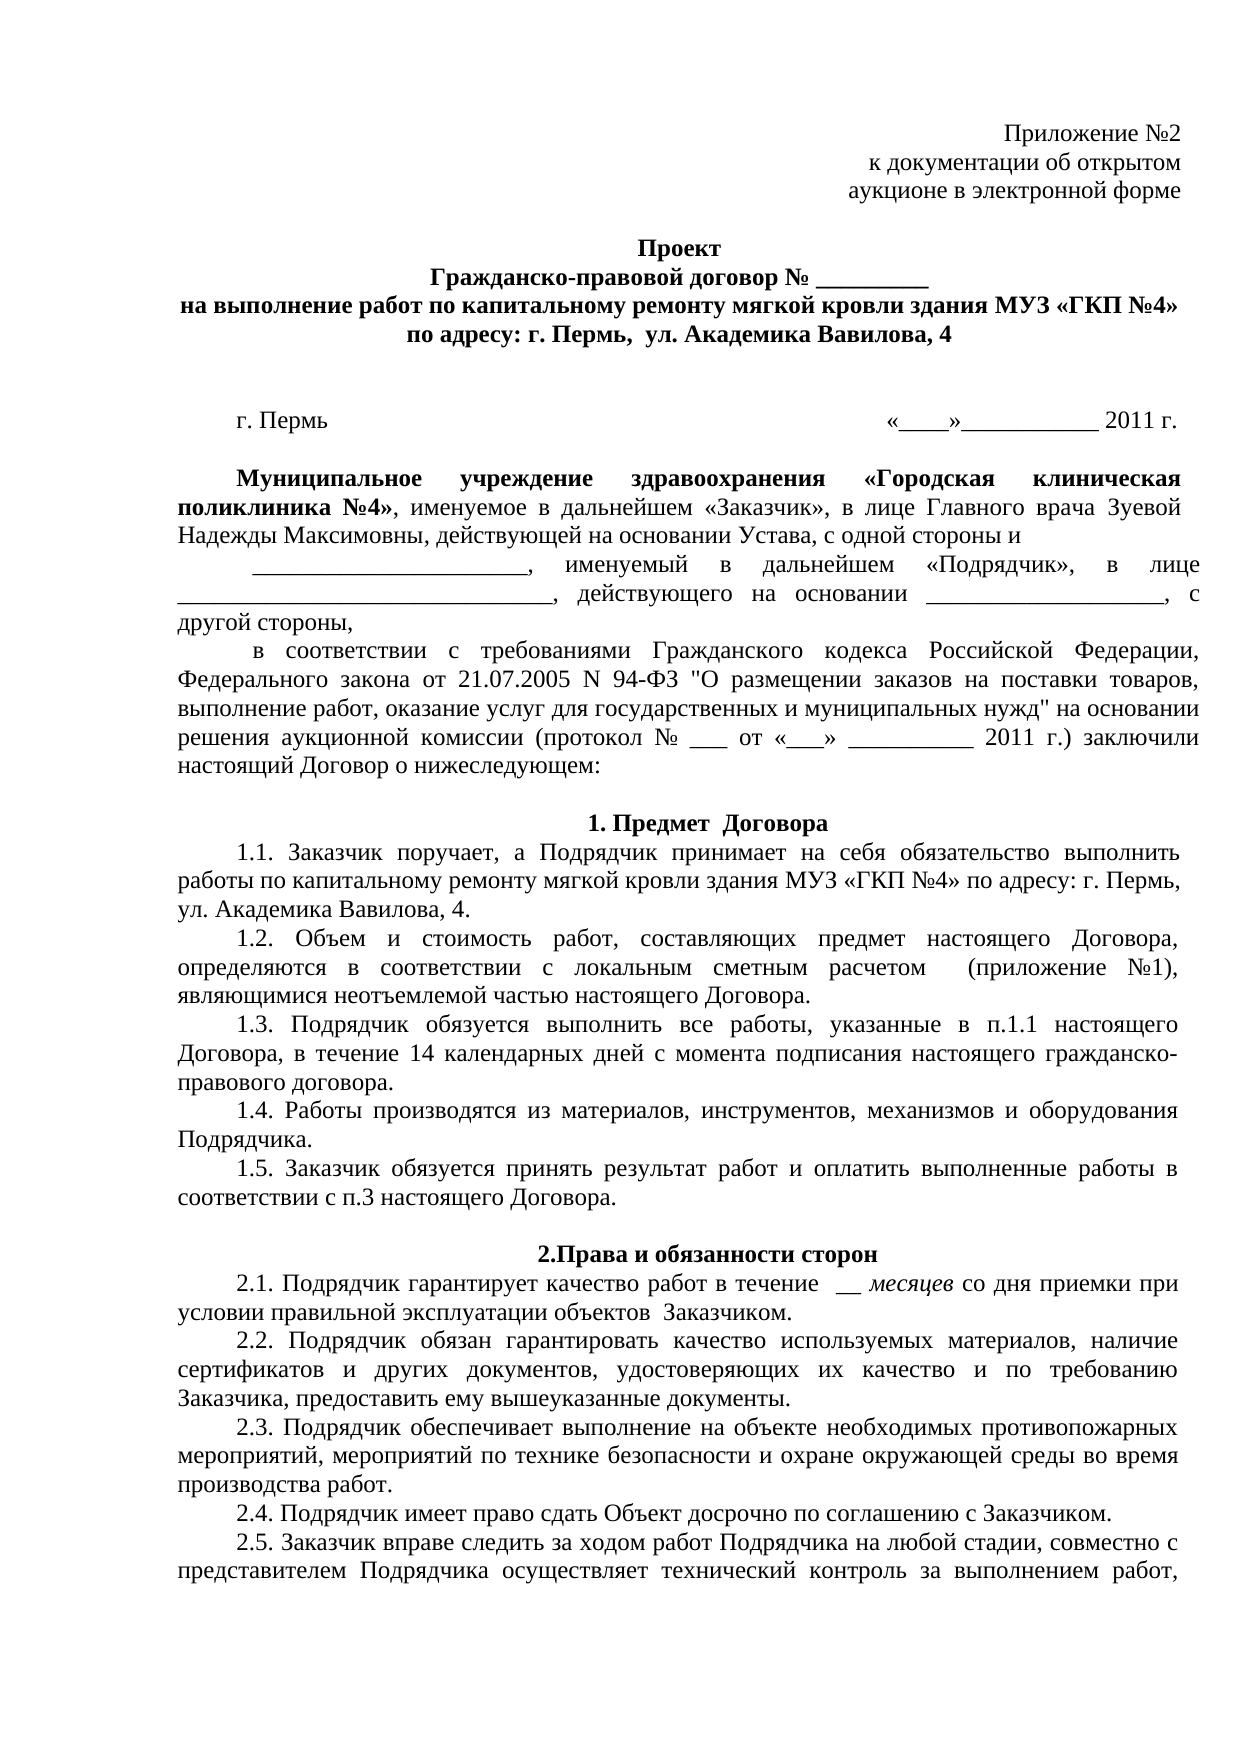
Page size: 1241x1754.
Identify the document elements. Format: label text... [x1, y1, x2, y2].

text 2.1. Подрядчик гарантирует качество работ в течение __ месяцев со дня приемки при условии правильной эксплуатации объектов Заказчиком. [177, 1268, 1179, 1326]
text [177, 1527, 1179, 1584]
text 1.1. Заказчик поручает, а Подрядчик принимает на себя обязательство выполнить работы по капитальному ремонту мягкой кровли здания МУЗ «ГКП №4» по адресу: г. Пермь, ул. Академика Вавилова, 4. [177, 837, 1181, 923]
text 1.4. Работы производятся из материалов, инструментов, механизмов и оборудования Подрядчика. [177, 1096, 1179, 1153]
text 2.Права и обязанности сторон [177, 1239, 1179, 1268]
text 1.2. Объем и стоимость работ, составляющих предмет настоящего Договора, определяются в соответствии с локальным сметным расчетом (приложение №1), являющимися неотъемлемой частью настоящего Договора. [177, 923, 1179, 1009]
text г. Пермь «____»___________ . [177, 406, 1181, 434]
text 2.3. Подрядчик обеспечивает выполнение на объекте необходимых противопожарных мероприятий, мероприятий по технике безопасности и охране окружающей среды во время производства работ. [177, 1412, 1179, 1498]
text 2.4. Подрядчик имеет право сдать Объект досрочно по соглашению с Заказчиком. [177, 1498, 1179, 1527]
title Гражданско-правовой договор № _________ [177, 262, 1181, 291]
text в соответствии с требованиями Гражданского кодекса Российской Федерации, Федерального закона от 21.07.2005 N 94-ФЗ "О размещении заказов на поставки товаров, выполнение работ, оказание услуг для государственных и муниципальных нужд" на основании решения аукционной комиссии (протокол № ___ от «___» __________ 2011 г.) заключили настоящий Договор о нижеследующем: [177, 636, 1200, 779]
title аукционе в электронной форме [177, 176, 1181, 204]
text 2.2. Подрядчик обязан гарантировать качество используемых материалов, наличие сертификатов и других документов, удостоверяющих их качество и по требованию Заказчика, предоставить ему вышеуказанные документы. [177, 1326, 1179, 1412]
text 1.3. Подрядчик обязуется выполнить все работы, указанные в п.1.1 настоящего Договора, в течение 14 календарных дней с момента подписания настоящего гражданско-правового договора. [177, 1009, 1179, 1096]
title Проект [177, 233, 1181, 262]
text на выполнение работ по капитальному ремонту мягкой кровли здания МУЗ «ГКП №4» [177, 291, 1181, 319]
text 1. Предмет Договора [177, 808, 1179, 837]
text Муниципальное учреждение здравоохранения «Городская клиническая поликлиника №4», именуемое в дальнейшем «Заказчик», в лице Главного врача Зуевой Надежды Максимовны, действующей на основании Устава, с одной стороны и [177, 463, 1181, 549]
text по адресу: г. Пермь, ул. Академика Вавилова, 4 [177, 319, 1181, 348]
title Приложение №2 [177, 118, 1181, 147]
text ______________________, именуемый в дальнейшем «Подрядчик», в лице ______________________________, действующего на основании ___________________, с другой стороны, [177, 549, 1200, 636]
title к документации об открытом [177, 147, 1181, 176]
text 1.5. Заказчик обязуется принять результат работ и оплатить выполненные работы в соответствии с п.3 настоящего Договора. [177, 1153, 1179, 1211]
